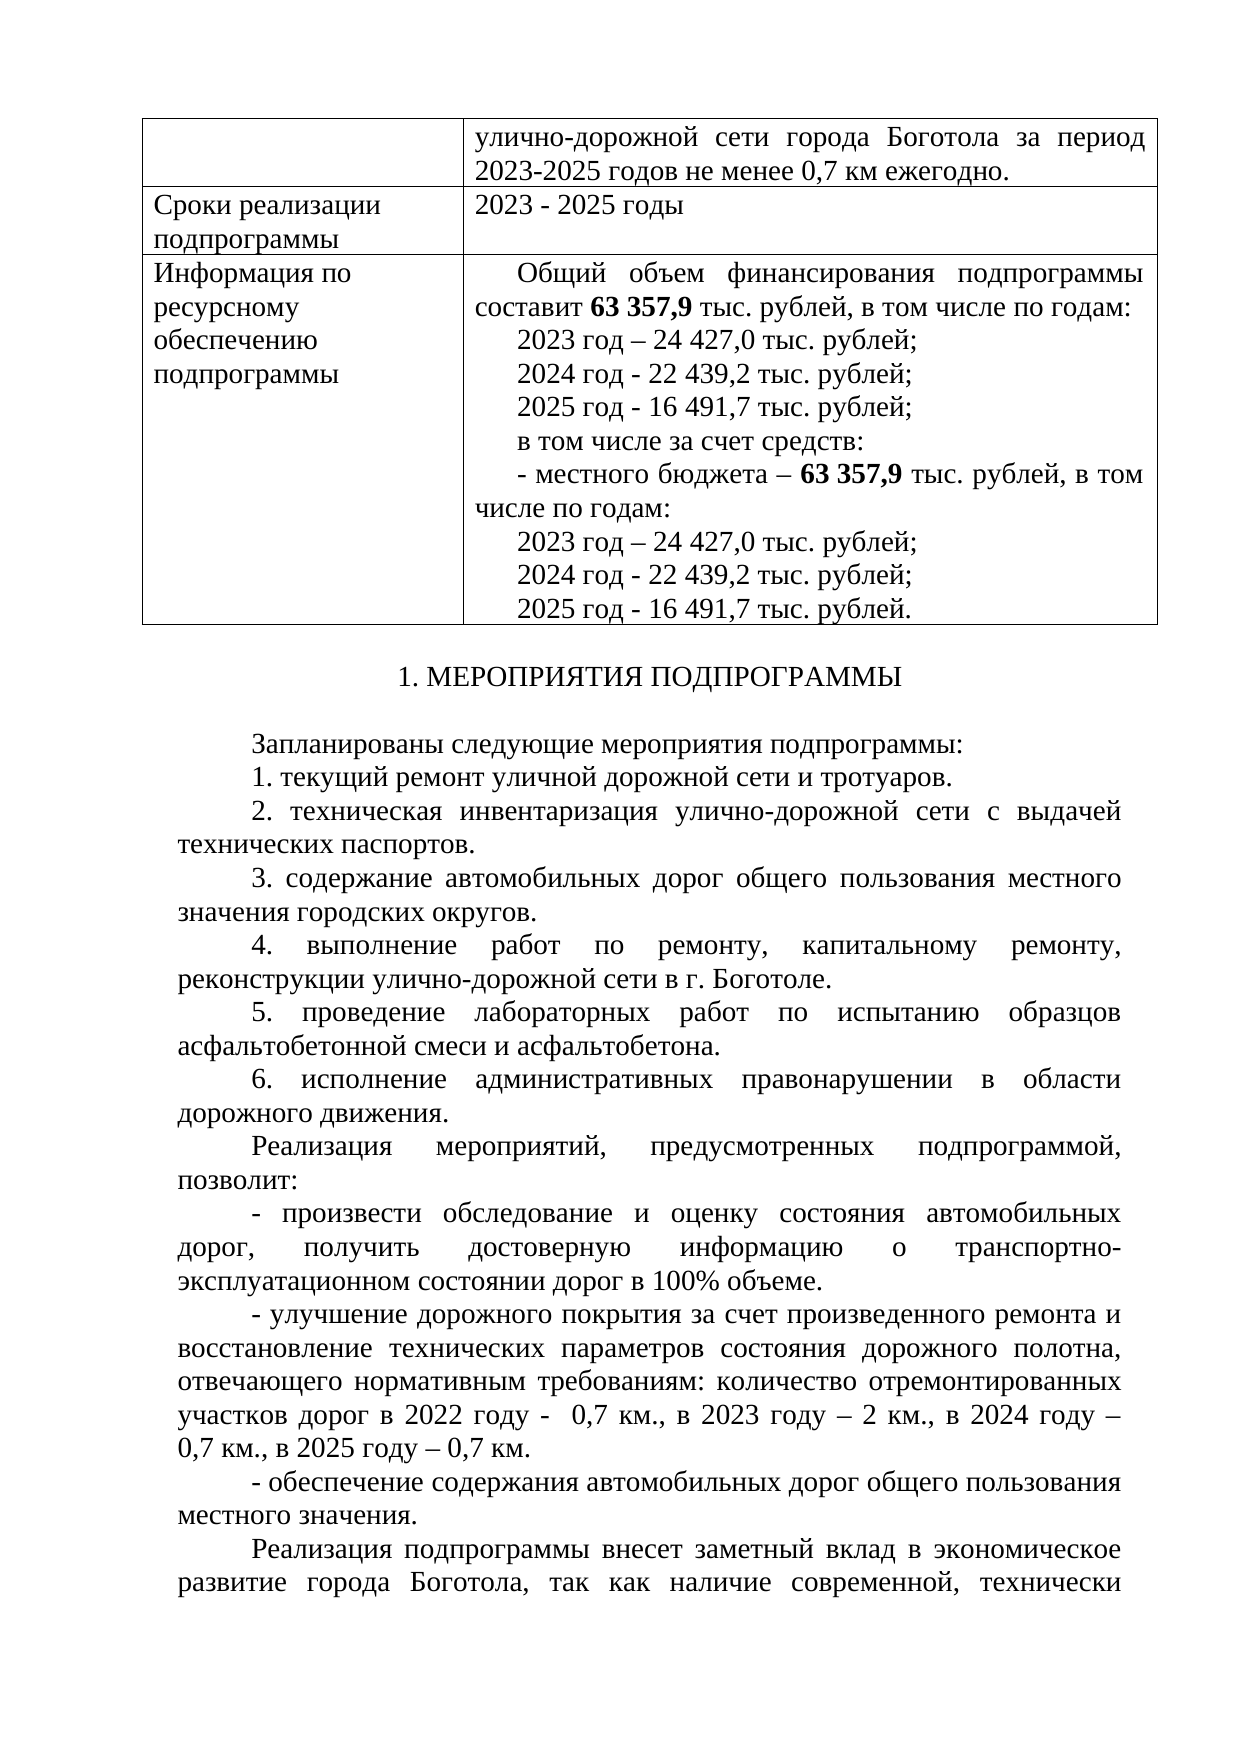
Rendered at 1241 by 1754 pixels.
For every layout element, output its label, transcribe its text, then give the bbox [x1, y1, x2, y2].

text 5. проведение лабораторных работ по испытанию образцов асфальтобетонной смеси и асфальтобетона. [177, 994, 1122, 1061]
text 2. техническая инвентаризация улично-дорожной сети с выдачей технических паспортов. [177, 793, 1122, 860]
text 6. исполнение административных правонарушении в области дорожного движения. [177, 1061, 1122, 1128]
text 4. выполнение работ по ремонту, капитальному ремонту, реконструкции улично-дорожной сети в г. Боготоле. [177, 927, 1122, 994]
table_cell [143, 119, 463, 186]
text 1. МЕРОПРИЯТИЯ ПОДПРОГРАММЫ [177, 659, 1122, 692]
table_cell Сроки реализации подпрограммы [143, 187, 463, 254]
table_cell Общий объем финансирования подпрограммы составит 63 357,9 тыс. рублей, в том числе по годам: 2023 год – 24 427,0 тыс. рублей; 2024 год - 22 439,2 тыс. рублей; 2025 год - 16 491,7 тыс. рублей; в том числе за счет средств: - местного бюджета – 63 357,9 тыс. рублей, в том числе по годам: 2023 год – 24 427,0 тыс. рублей; 2024 год - 22 439,2 тыс. рублей; 2025 год - 16 491,7 тыс. рублей. [464, 255, 1157, 624]
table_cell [464, 119, 1157, 186]
text - обеспечение содержания автомобильных дорог общего пользования местного значения. [177, 1464, 1122, 1531]
text Запланированы следующие мероприятия подпрограммы: [177, 726, 1122, 759]
list - улучшение дорожного покрытия за счет произведенного ремонта и восстановление технических параметров состояния дорожного полотна, отвечающего нормативным требованиям: количество отремонтированных участков дорог в 2022 году - 0,7 км., в 2023 году – 2 км., в 2024 году – 0,7 км., в 2025 году – 0,7 км. [177, 1296, 1122, 1464]
table_cell 2023 - 2025 годы [464, 187, 1157, 254]
text Реализация мероприятий, предусмотренных подпрограммой, позволит: [177, 1128, 1122, 1196]
table_cell Информация по ресурсному обеспечению подпрограммы [143, 255, 463, 624]
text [177, 1531, 1122, 1598]
text 1. текущий ремонт уличной дорожной сети и тротуаров. [177, 759, 1122, 793]
text 3. содержание автомобильных дорог общего пользования местного значения городских округов. [177, 860, 1122, 927]
text - произвести обследование и оценку состояния автомобильных дорог, получить достоверную информацию о транспортно-эксплуатационном состоянии дорог в 100% объеме. [177, 1196, 1122, 1296]
